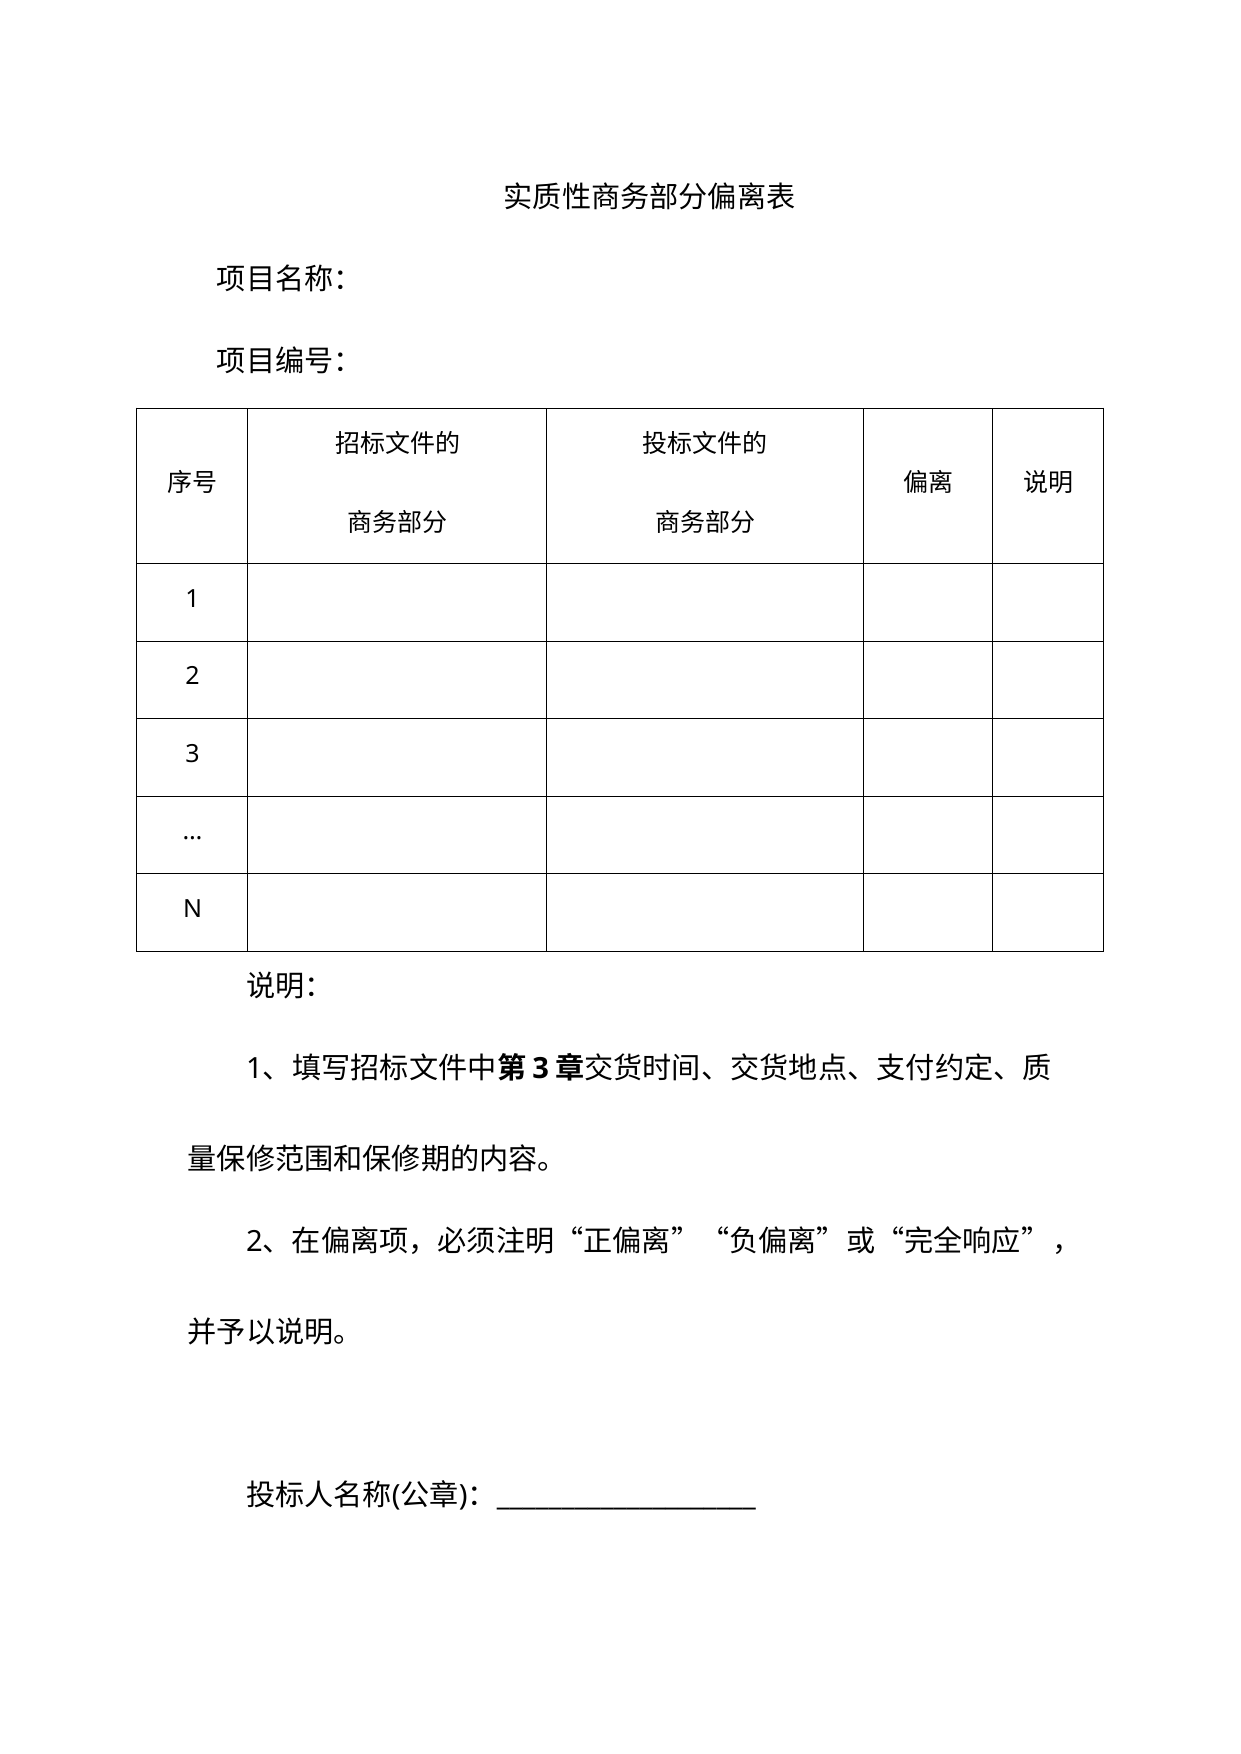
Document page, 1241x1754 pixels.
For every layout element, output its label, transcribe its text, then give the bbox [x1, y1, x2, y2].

table_header 投标文件的 商务部分 [547, 409, 863, 563]
table_header 偏离 [864, 409, 992, 563]
table_cell [993, 642, 1103, 718]
table_cell [547, 797, 863, 873]
table_cell N [137, 874, 247, 951]
table_cell [248, 719, 546, 796]
table_cell [864, 719, 992, 796]
table_cell [248, 564, 546, 641]
table_cell [248, 797, 546, 873]
table_cell [993, 874, 1103, 951]
table_cell [993, 797, 1103, 873]
table_cell [864, 642, 992, 718]
table_cell [864, 874, 992, 951]
text 项目编号： [187, 326, 1053, 391]
table_cell [993, 564, 1103, 641]
table_cell [547, 719, 863, 796]
text 项目名称： [187, 244, 1053, 309]
table_cell [864, 797, 992, 873]
table_cell 2 [137, 642, 247, 718]
text 投标人名称(公章)：____________________ [187, 1460, 1053, 1525]
text 说明： [187, 952, 1053, 1017]
table_cell 3 [137, 719, 247, 796]
table_cell [864, 564, 992, 641]
table_cell [248, 874, 546, 951]
text 1、填写招标文件中第3章交货时间、交货地点、支付约定、质量保修范围和保修期的内容。 [187, 1033, 1053, 1189]
table_cell 1 [137, 564, 247, 641]
table_cell … [137, 797, 247, 873]
table_header 说明 [993, 409, 1103, 563]
text 实质性商务部分偏离表 [187, 162, 1053, 227]
table_cell [547, 564, 863, 641]
table_cell [248, 642, 546, 718]
table_cell [993, 719, 1103, 796]
table_header 招标文件的 商务部分 [248, 409, 546, 563]
table_header 序号 [137, 409, 247, 563]
text 2、在偏离项，必须注明“正偏离”“负偏离”或“完全响应”，并予以说明。 [187, 1206, 1053, 1362]
table_cell [547, 642, 863, 718]
table_cell [547, 874, 863, 951]
